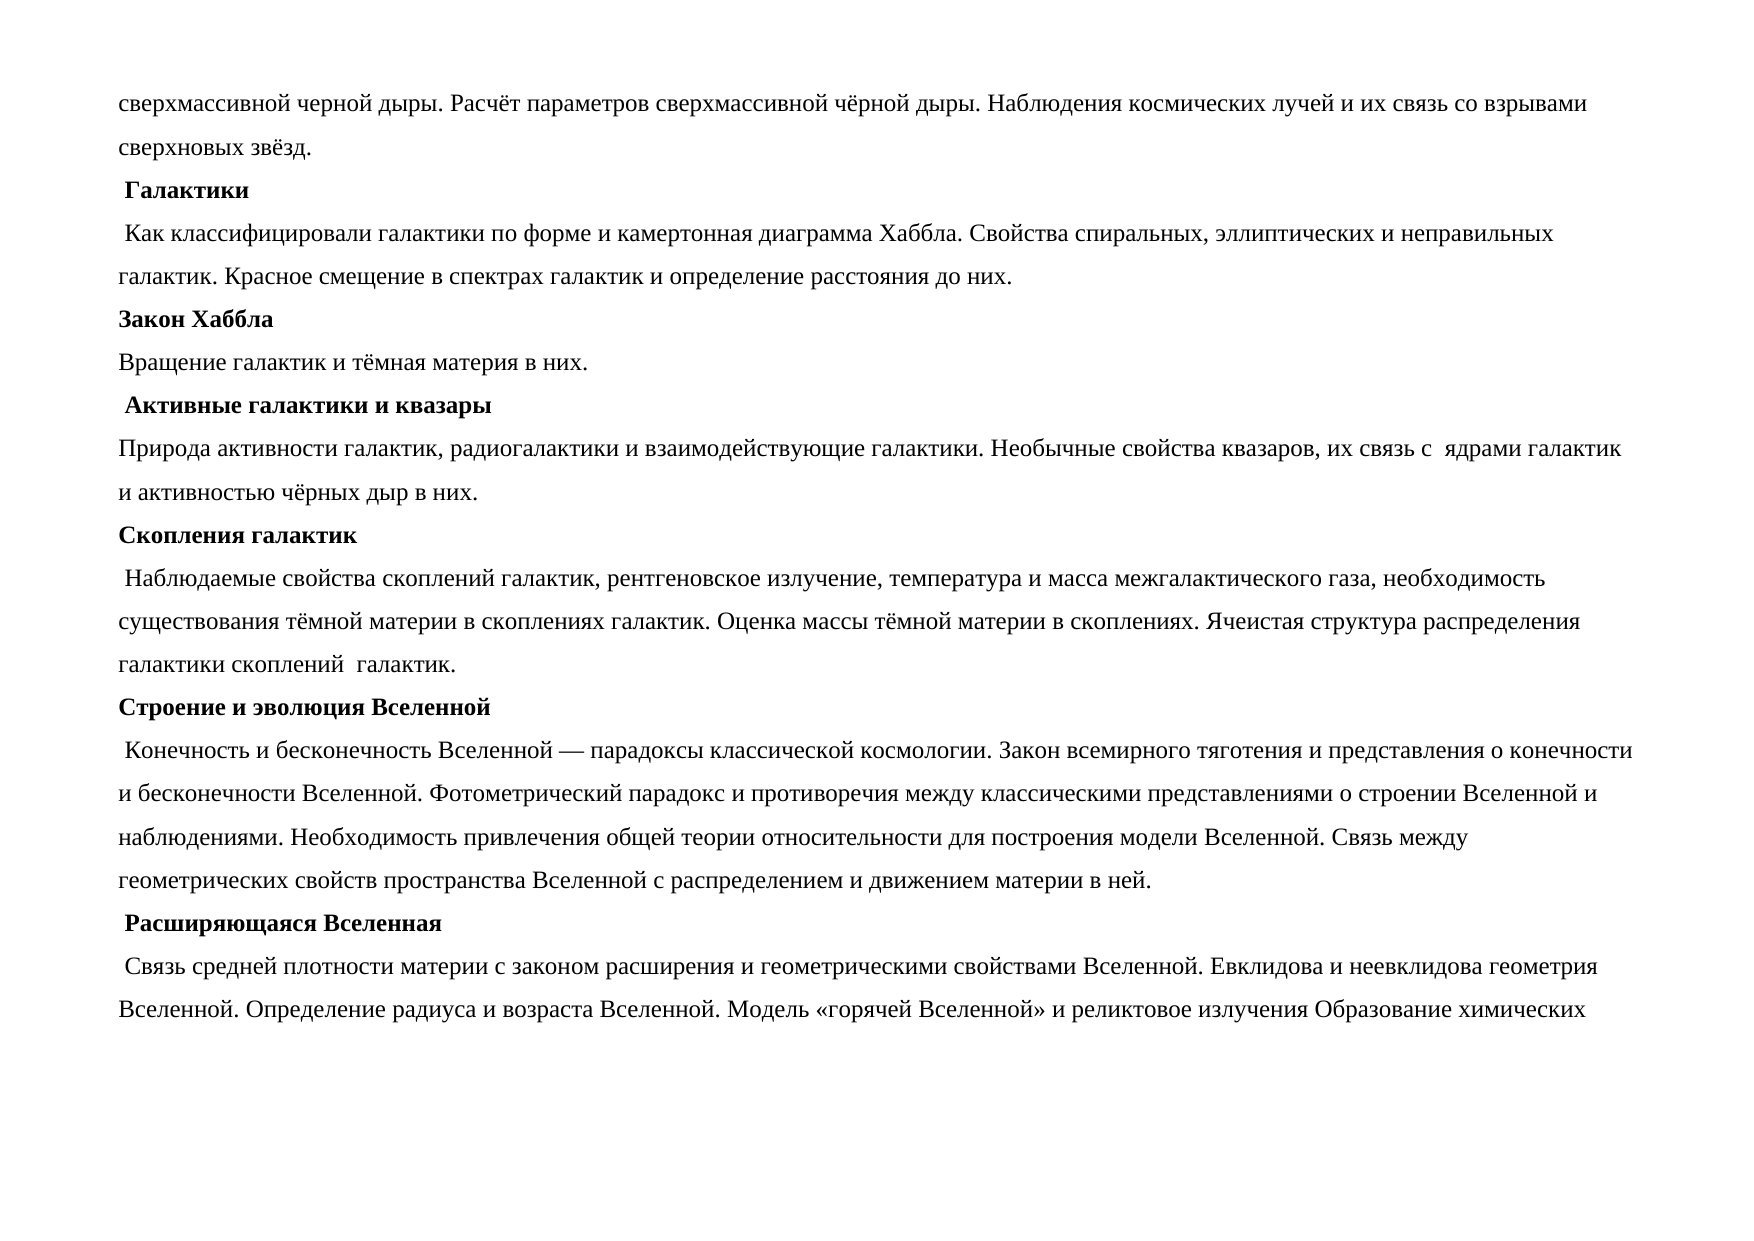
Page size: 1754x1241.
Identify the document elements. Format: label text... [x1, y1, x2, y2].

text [118, 88, 1636, 160]
text Строение и эволюция Вселенной [118, 692, 1636, 721]
text Вращение галактик и тёмная материя в них. [118, 347, 1636, 376]
text Закон Хаббла [118, 304, 1636, 333]
text Галактики [118, 175, 1636, 203]
text Как классифицировали галактики по форме и камертонная диаграмма Хаббла. Свойства спиральных, эллиптических и неправильных галактик. Красное смещение в спектрах галактик и определение расстояния до них. [118, 218, 1636, 290]
text Наблюдаемые свойства скоплений галактик, рентгеновское излучение, температура и масса межгалактического газа, необходимость существования тёмной материи в скоплениях галактик. Оценка массы тёмной материи в скоплениях. Ячеистая структура распределения галактики скоплений галактик. [118, 563, 1636, 678]
text Природа активности галактик, радиогалактики и взаимодействующие галактики. Необычные свойства квазаров, их связь с ядрами галактик и активностью чёрных дыр в них. [118, 433, 1636, 505]
text Активные галактики и квазары [118, 390, 1636, 419]
text Скопления галактик [118, 520, 1636, 548]
text Конечность и бесконечность Вселенной — парадоксы классической космологии. Закон всемирного тяготения и представления о конечности и бесконечности Вселенной. Фотометрический парадокс и противоречия между классическими представлениями о строении Вселенной и наблюдениями. Необходимость привлечения общей теории относительности для построения модели Вселенной. Связь между геометрических свойств пространства Вселенной с распределением и движением материи в ней. [118, 735, 1636, 893]
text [118, 951, 1636, 1023]
text Расширяющаяся Вселенная [118, 908, 1636, 937]
